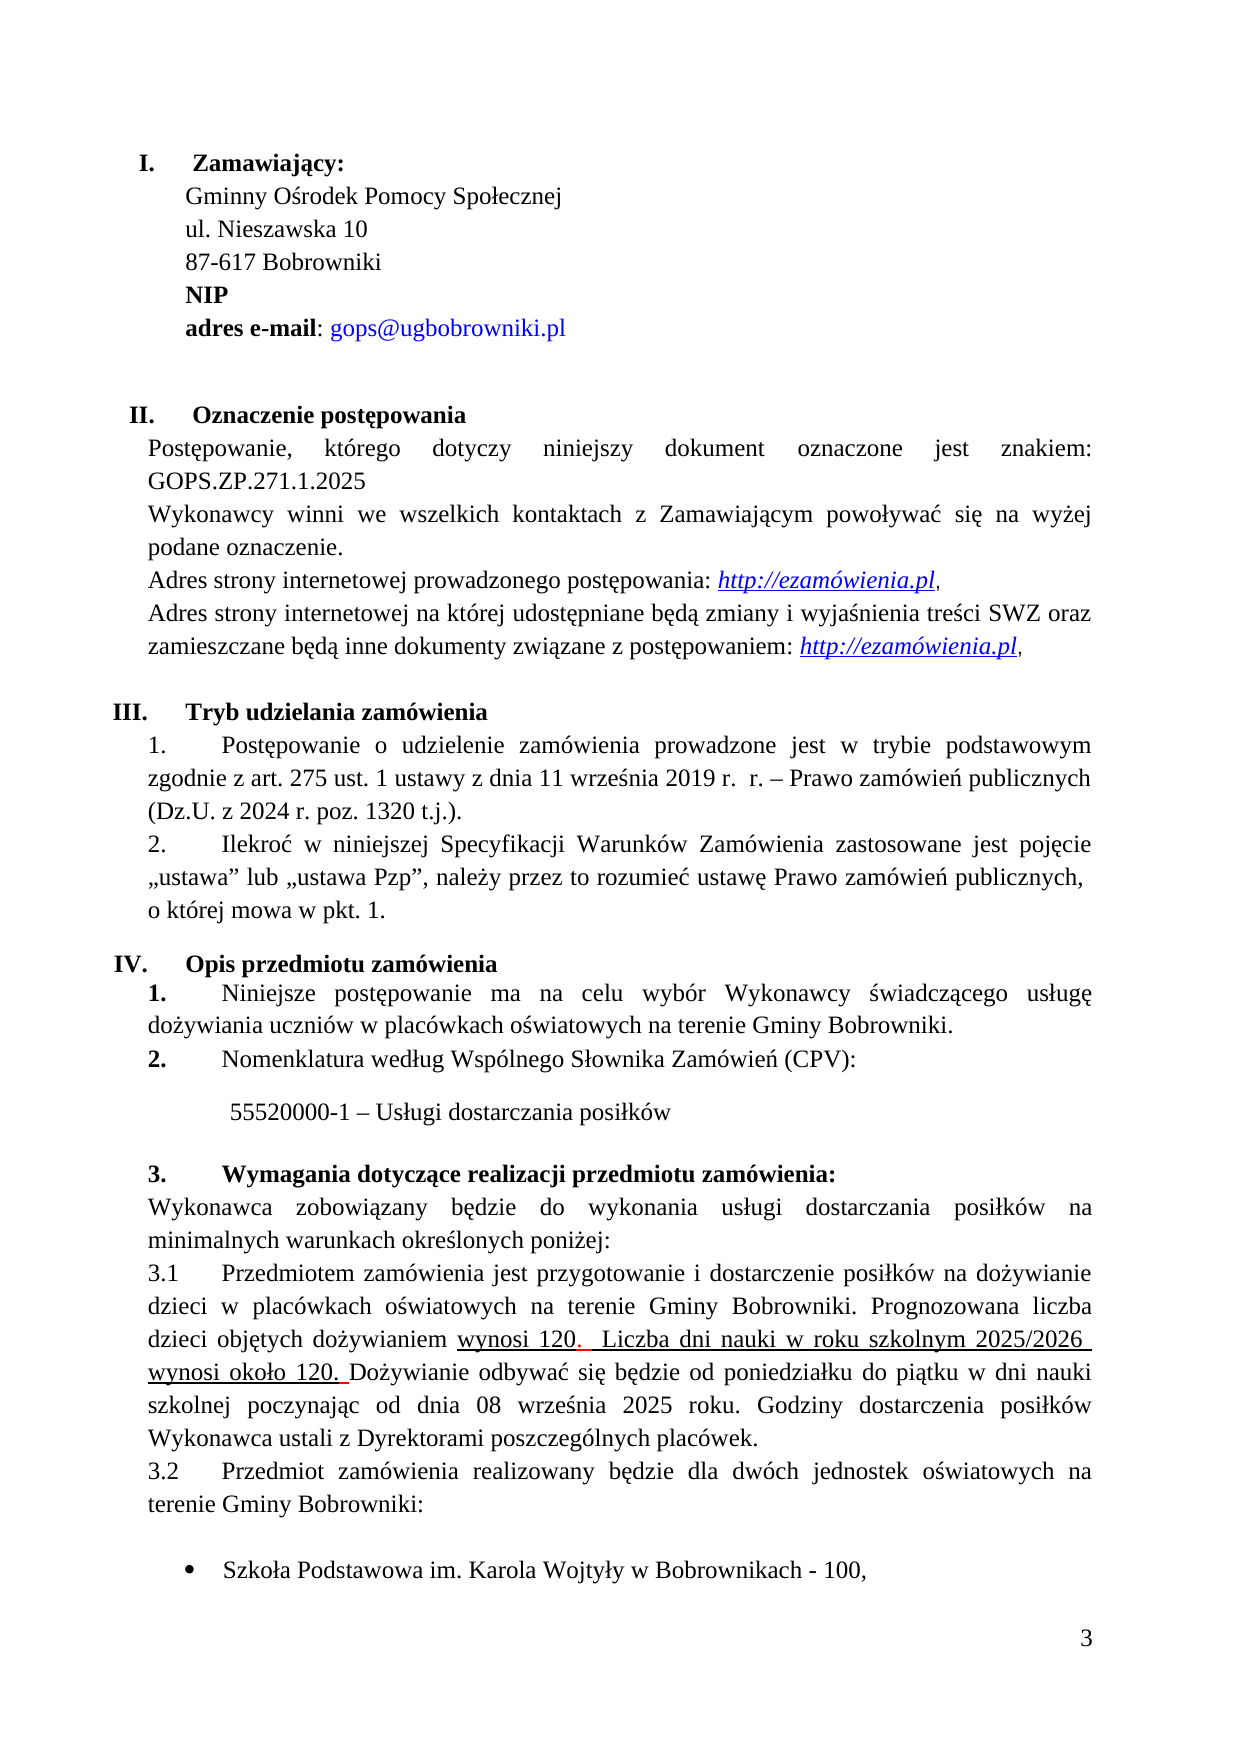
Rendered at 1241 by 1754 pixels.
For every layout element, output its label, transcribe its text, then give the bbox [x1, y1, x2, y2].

text Postępowanie, którego dotyczy niniejszy dokument oznaczone jest znakiem: GOPS.ZP.271.1.2025 [148, 433, 1092, 494]
list Tryb udzielania zamówienia [148, 697, 1092, 726]
text Adres strony internetowej prowadzonego postępowania: http://ezamówienia.pl, [148, 565, 1092, 593]
list Zamawiający: [154, 148, 1092, 176]
list Nomenklatura według Wspólnego Słownika Zamówień (CPV): [148, 1044, 1092, 1072]
list Postępowanie o udzielenie zamówienia prowadzone jest w trybie podstawowym zgodnie z art. 275 ust. 1 ustawy z dnia 11 września 2019 r. r. – Prawo zamówień publicznych (Dz.U. z 2024 r. poz. 1320 t.j.). [148, 730, 1092, 825]
text Adres strony internetowej na której udostępniane będą zmiany i wyjaśnienia treści SWZ oraz zamieszczane będą inne dokumenty związane z postępowaniem: http://ezamówienia.pl, [148, 598, 1092, 659]
list Wymagania dotyczące realizacji przedmiotu zamówienia: [148, 1159, 1092, 1188]
list adres e-mail: gops@ugbobrowniki.pl [185, 313, 1092, 342]
list Opis przedmiotu zamówienia [148, 949, 1092, 978]
list Szkoła Podstawowa im. Karola Wojtyły w Bobrownikach - 100, [185, 1556, 1092, 1584]
text 55520000-1 – Usługi dostarczania posiłków [193, 1097, 1092, 1126]
list Niniejsze postępowanie ma na celu wybór Wykonawcy świadczącego usługę dożywiania uczniów w placówkach oświatowych na terenie Gminy Bobrowniki. [148, 978, 1092, 1039]
list Przedmiot zamówienia realizowany będzie dla dwóch jednostek oświatowych na terenie Gminy Bobrowniki: [148, 1456, 1092, 1518]
text Wykonawca zobowiązany będzie do wykonania usługi dostarczania posiłków na minimalnych warunkach określonych poniżej: [148, 1192, 1092, 1254]
text Wykonawcy winni we wszelkich kontaktach z Zamawiającym powoływać się na wyżej podane oznaczenie. [148, 499, 1092, 561]
list Oznaczenie postępowania [154, 400, 1092, 428]
list Ilekroć w niniejszej Specyfikacji Warunków Zamówienia zastosowane jest pojęcie „ustawa” lub „ustawa Pzp”, należy przez to rozumieć ustawę Prawo zamówień publicznych, o której mowa w pkt. 1. [148, 829, 1092, 924]
list Gminny Ośrodek Pomocy Społecznej ul. Nieszawska 10 87-617 Bobrowniki NIP [185, 181, 1092, 308]
list Przedmiotem zamówienia jest przygotowanie i dostarczenie posiłków na dożywianie dzieci w placówkach oświatowych na terenie Gminy Bobrowniki. Prognozowana liczba dzieci objętych dożywianiem wynosi 120. Liczba dni nauki w roku szkolnym 2025/2026 wynosi około 120. Dożywianie odbywać się będzie od poniedziałku do piątku w dni nauki szkolnej poczynając od dnia 08 września 2025 roku. Godziny dostarczenia posiłków Wykonawca ustali z Dyrektorami poszczególnych placówek. [148, 1258, 1092, 1452]
